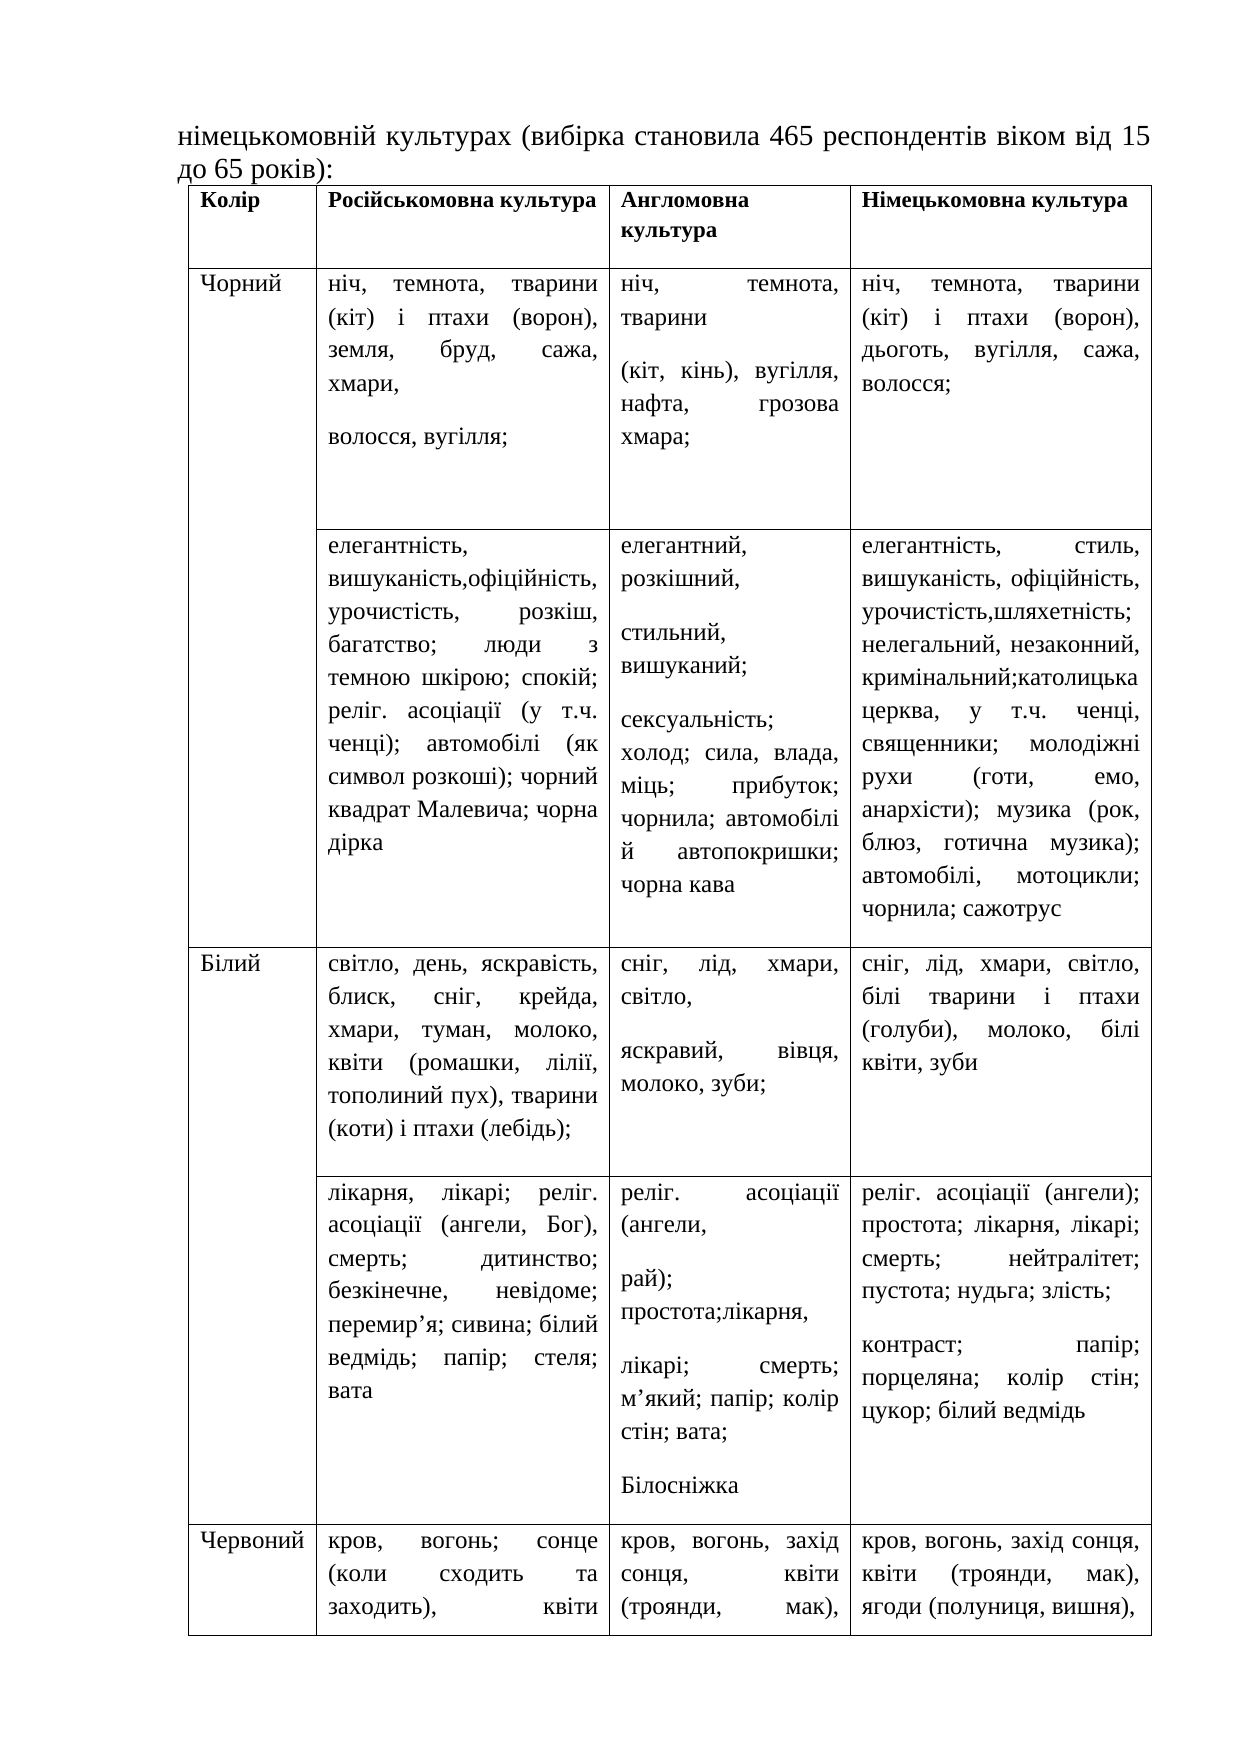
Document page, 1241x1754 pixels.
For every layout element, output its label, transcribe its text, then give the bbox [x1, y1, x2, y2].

table_cell Червоний [189, 1525, 316, 1635]
table_header Англомовна культура [610, 186, 850, 267]
table_cell елегантність, стиль, вишуканість, офіційність, урочистість,шляхетність; нелегальний, незаконний, кримінальний;католицька церква, у т.ч. ченці, священники; молодіжні рухи (готи, емо, анархісти); музика (рок, блюз, готична музика); автомобілі, мотоцикли; чорнила; сажотрус [851, 530, 1151, 947]
table_cell Чорний [189, 269, 316, 947]
table_cell ніч, темнота, тварини (кіт) і птахи (ворон), дьоготь, вугілля, сажа, волосся; [851, 269, 1151, 529]
table_cell сніг, лід, хмари, світло, яскравий, вівця, молоко, зуби; [610, 948, 850, 1176]
table_cell елегантний, розкішний, стильний, вишуканий; сексуальність; холод; сила, влада, міць; прибуток; чорнила; автомобілі й автопокришки; чорна кава [610, 530, 850, 947]
table_cell елегантність, вишуканість,офіційність, урочистість, розкіш, багатство; люди з темною шкірою; спокій; реліг. асоціації (у т.ч. ченці); автомобілі (як символ розкоші); чорний квадрат Малевича; чорна дірка [317, 530, 609, 947]
table_cell ніч, темнота, тварини (кіт, кінь), вугілля, нафта, грозова хмара; [610, 269, 850, 529]
table_header Колір [189, 186, 316, 267]
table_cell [317, 1525, 609, 1635]
table_cell лікарня, лікарі; реліг. асоціації (ангели, Бог), смерть; дитинство; безкінечне, невідоме; перемир’я; сивина; білий ведмідь; папір; стеля; вата [317, 1177, 609, 1524]
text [177, 118, 1152, 185]
table_header Російськомовна культура [317, 186, 609, 267]
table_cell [851, 1525, 1151, 1635]
table_cell реліг. асоціації (ангели); простота; лікарня, лікарі; смерть; нейтралітет; пустота; нудьга; злість; контраст; папір; порцеляна; колір стін; цукор; білий ведмідь [851, 1177, 1151, 1524]
table_cell світло, день, яскравість, блиск, сніг, крейда, хмари, туман, молоко, квіти (ромашки, лілії, тополиний пух), тварини (коти) і птахи (лебідь); [317, 948, 609, 1176]
table_cell Білий [189, 948, 316, 1524]
table_header Німецькомовна культура [851, 186, 1151, 267]
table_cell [610, 1525, 850, 1635]
table_cell сніг, лід, хмари, світло, білі тварини і птахи (голуби), молоко, білі квіти, зуби [851, 948, 1151, 1176]
table_cell реліг. асоціації (ангели, рай); простота;лікарня, лікарі; смерть; м’який; папір; колір стін; вата; Білосніжка [610, 1177, 850, 1524]
table_cell ніч, темнота, тварини (кіт) і птахи (ворон), земля, бруд, сажа, хмари, волосся, вугілля; [317, 269, 609, 529]
